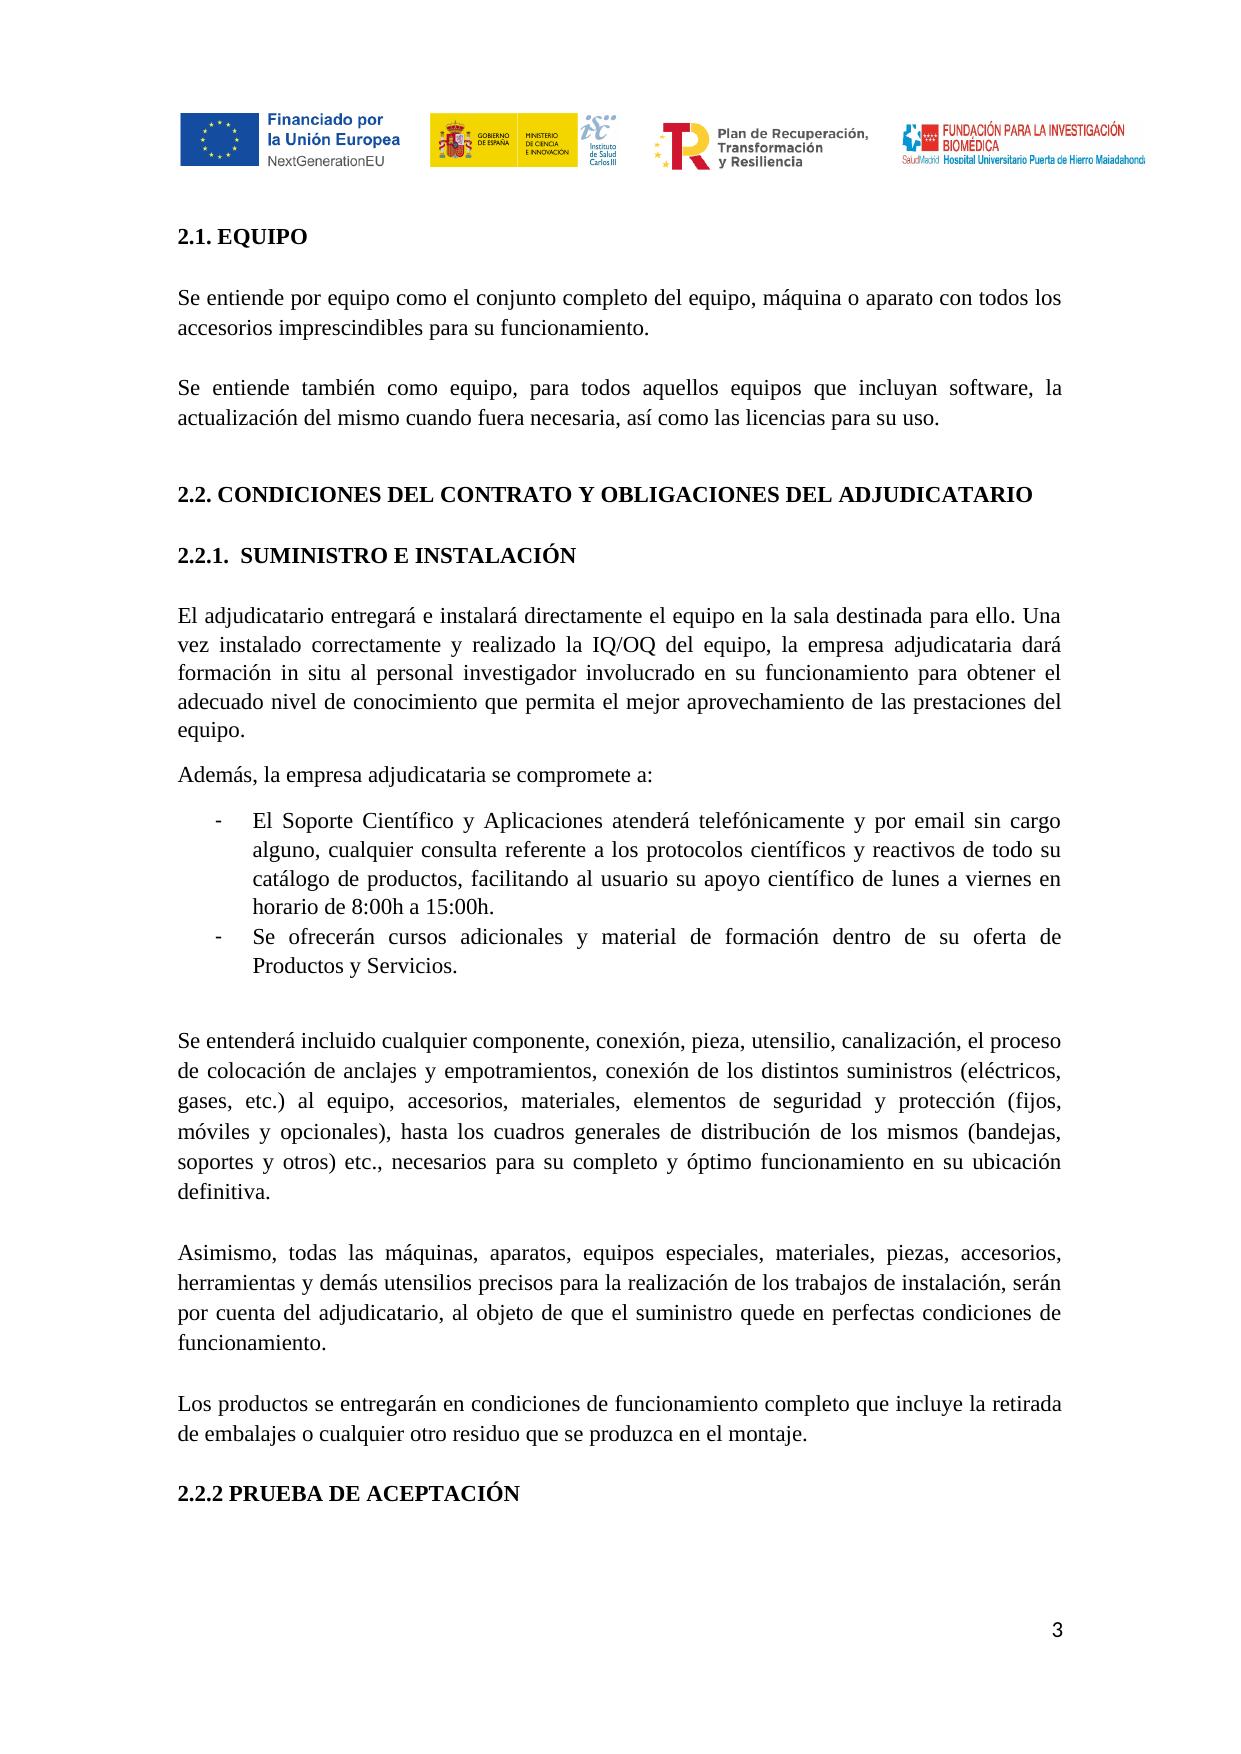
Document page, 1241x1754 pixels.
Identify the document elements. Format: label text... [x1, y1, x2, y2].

picture [430, 113, 621, 167]
text Además, la empresa adjudicataria se compromete a: [177, 761, 1063, 788]
text Asimismo, todas las máquinas, aparatos, equipos especiales, materiales, piezas, accesorios, herramientas y demás utensilios precisos para la realización de los trabajos de instalación, serán por cuenta del adjudicatario, al objeto de que el suministro quede en perfectas condiciones de funcionamiento. [177, 1239, 1063, 1356]
picture [177, 110, 402, 168]
text Se entenderá incluido cualquier componente, conexión, pieza, utensilio, canalización, el proceso de colocación de anclajes y empotramientos, conexión de los distintos suministros (eléctricos, gases, etc.) al equipo, accesorios, materiales, elementos de seguridad y protección (fijos, móviles y opcionales), hasta los cuadros generales de distribución de los mismos (bandejas, soportes y otros) etc., necesarios para su completo y óptimo funcionamiento en su ubicación definitiva. [177, 1027, 1063, 1204]
subtitle 2.2.1. SUMINISTRO E INSTALACIÓN [177, 542, 1063, 568]
picture [653, 117, 870, 174]
picture [901, 119, 1145, 163]
subtitle 2.2. CONDICIONES DEL CONTRATO Y OBLIGACIONES DEL ADJUDICATARIO [177, 482, 1063, 508]
list Se ofrecerán cursos adicionales y material de formación dentro de su oferta de Productos y Servicios. [215, 922, 1063, 978]
text Se entiende por equipo como el conjunto completo del equipo, máquina o aparato con todos los accesorios imprescindibles para su funcionamiento. [177, 284, 1063, 340]
list El Soporte Científico y Aplicaciones atenderá telefónicamente y por email sin cargo alguno, cualquier consulta referente a los protocolos científicos y reactivos de todo su catálogo de productos, facilitando al usuario su apoyo científico de lunes a viernes en horario de 8:00h a 15:00h. [215, 806, 1063, 920]
text Se entiende también como equipo, para todos aquellos equipos que incluyan software, la actualización del mismo cuando fuera necesaria, así como las licencias para su uso. [177, 374, 1063, 431]
subtitle 2.1. EQUIPO [177, 223, 1063, 249]
text Los productos se entregarán en condiciones de funcionamiento completo que incluye la retirada de embalajes o cualquier otro residuo que se produzca en el montaje. [177, 1390, 1063, 1446]
subtitle 2.2.2 PRUEBA DE ACEPTACIÓN [177, 1480, 1063, 1507]
text El adjudicatario entregará e instalará directamente el equipo en la sala destinada para ello. Una vez instalado correctamente y realizado la IQ/OQ del equipo, la empresa adjudicataria dará formación in situ al personal investigador involucrado en su funcionamiento para obtener el adecuado nivel de conocimiento que permita el mejor aprovechamiento de las prestaciones del equipo. [177, 602, 1063, 742]
